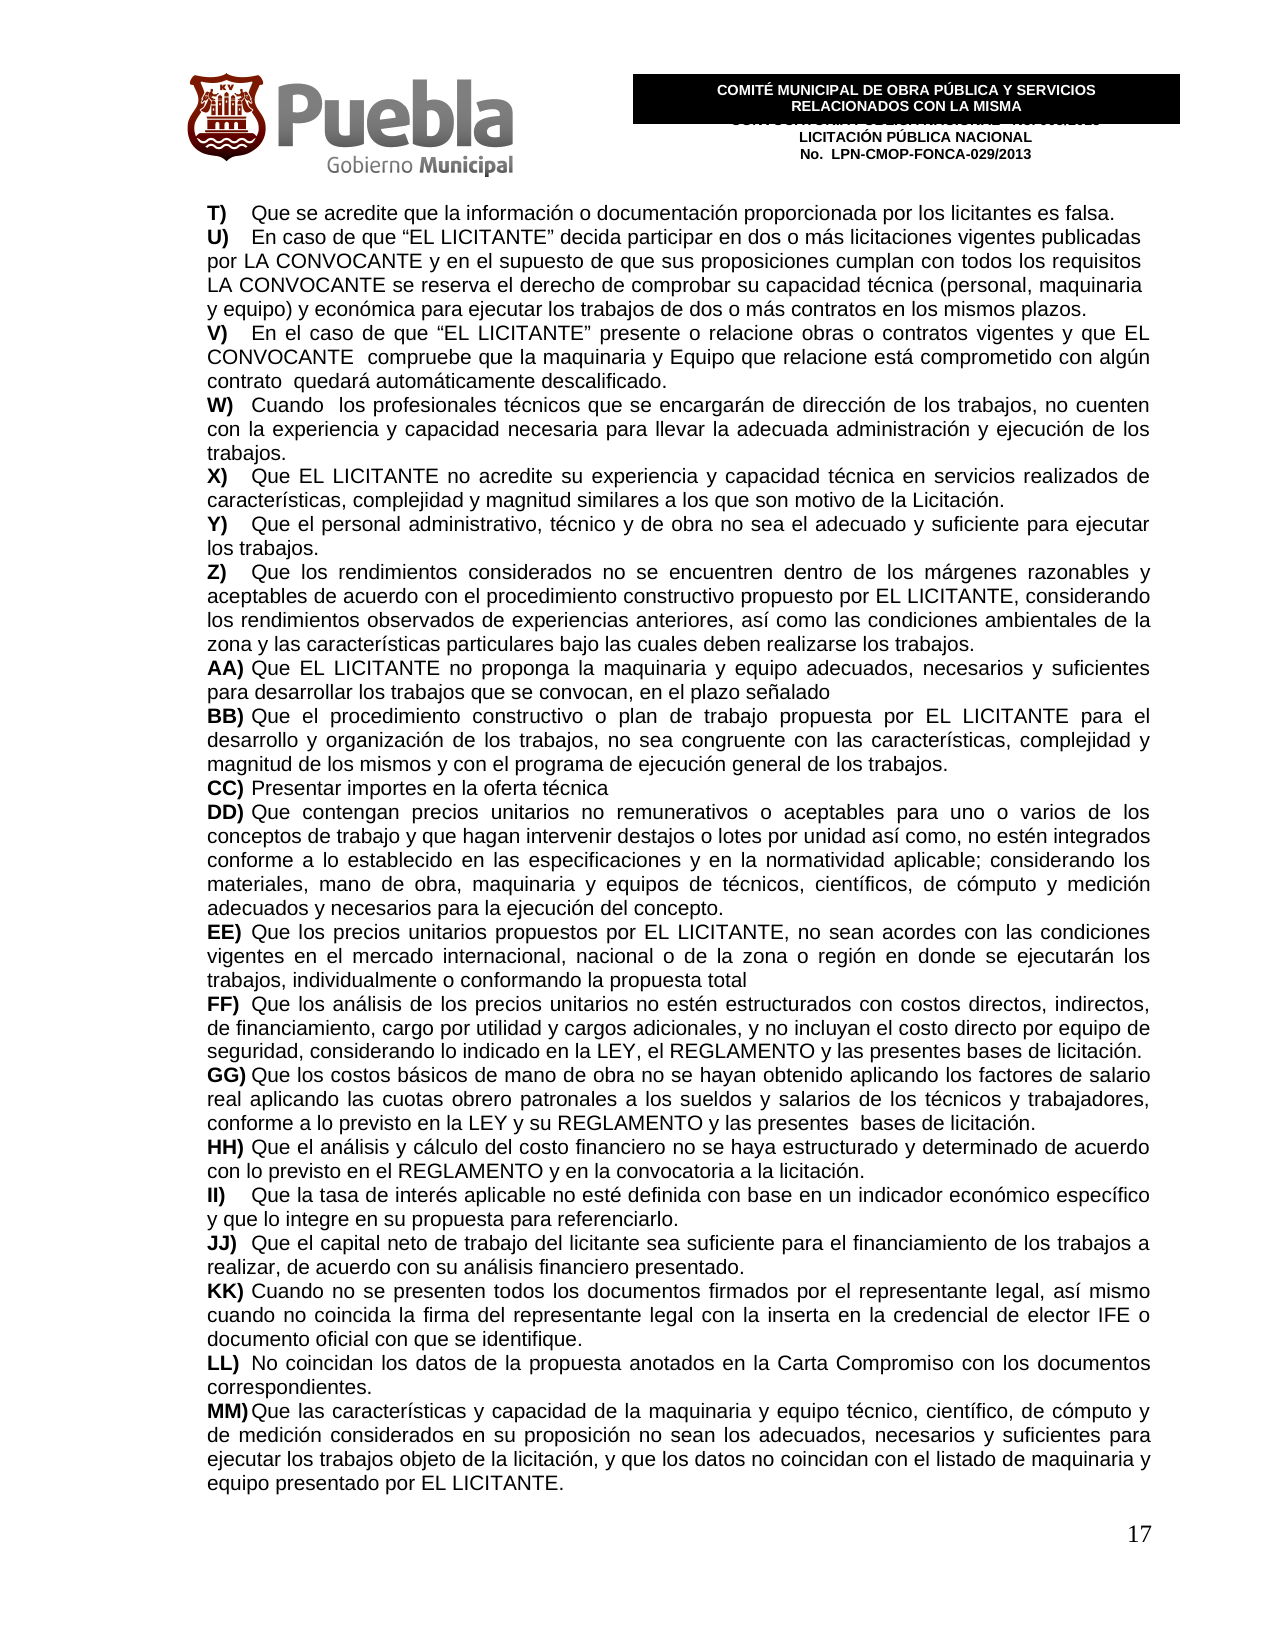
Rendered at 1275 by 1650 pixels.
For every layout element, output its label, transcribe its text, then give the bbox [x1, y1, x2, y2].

list Que contengan precios unitarios no remunerativos o aceptables para uno o varios de los conceptos de trabajo y que hagan intervenir destajos o lotes por unidad así como, no estén integrados conforme a lo establecido en las especificaciones y en la normatividad aplicable; considerando los materiales, mano de obra, maquinaria y equipos de técnicos, científicos, de cómputo y medición adecuados y necesarios para la ejecución del concepto. [207, 800, 1152, 919]
list Que se acredite que la información o documentación proporcionada por los licitantes es falsa. [207, 201, 1143, 225]
list En el caso de que “EL LICITANTE” presente o relacione obras o contratos vigentes y que EL CONVOCANTE compruebe que la maquinaria y Equipo que relacione está comprometido con algún contrato quedará automáticamente descalificado. [207, 321, 1152, 392]
list Que los costos básicos de mano de obra no se hayan obtenido aplicando los factores de salario real aplicando las cuotas obrero patronales a los sueldos y salarios de los técnicos y trabajadores, conforme a lo previsto en la LEY y su REGLAMENTO y las presentes bases de licitación. [207, 1063, 1152, 1135]
list Que las características y capacidad de la maquinaria y equipo técnico, científico, de cómputo y de medición considerados en su proposición no sean los adecuados, necesarios y suficientes para ejecutar los trabajos objeto de la licitación, y que los datos no coincidan con el listado de maquinaria y equipo presentado por EL LICITANTE. [207, 1399, 1152, 1494]
list Que los rendimientos considerados no se encuentren dentro de los márgenes razonables y aceptables de acuerdo con el procedimiento constructivo propuesto por EL LICITANTE, considerando los rendimientos observados de experiencias anteriores, así como las condiciones ambientales de la zona y las características particulares bajo las cuales deben realizarse los trabajos. [207, 560, 1152, 656]
list En caso de que “EL LICITANTE” decida participar en dos o más licitaciones vigentes publicadas por LA CONVOCANTE y en el supuesto de que sus proposiciones cumplan con todos los requisitos LA CONVOCANTE se reserva el derecho de comprobar su capacidad técnica (personal, maquinaria y equipo) y económica para ejecutar los trabajos de dos o más contratos en los mismos plazos. [207, 225, 1143, 321]
list Que la tasa de interés aplicable no esté definida con base en un indicador económico específico y que lo integre en su propuesta para referenciarlo. [207, 1183, 1152, 1231]
list Que el capital neto de trabajo del licitante sea suficiente para el financiamiento de los trabajos a realizar, de acuerdo con su análisis financiero presentado. [207, 1231, 1152, 1279]
picture [187, 73, 513, 177]
list Que EL LICITANTE no proponga la maquinaria y equipo adecuados, necesarios y suficientes para desarrollar los trabajos que se convocan, en el plazo señalado [207, 656, 1152, 704]
list Que los precios unitarios propuestos por EL LICITANTE, no sean acordes con las condiciones vigentes en el mercado internacional, nacional o de la zona o región en donde se ejecutarán los trabajos, individualmente o conformando la propuesta total [207, 919, 1152, 991]
list Que el análisis y cálculo del costo financiero no se haya estructurado y determinado de acuerdo con lo previsto en el REGLAMENTO y en la convocatoria a la licitación. [207, 1135, 1152, 1183]
list Cuando los profesionales técnicos que se encargarán de dirección de los trabajos, no cuenten con la experiencia y capacidad necesaria para llevar la adecuada administración y ejecución de los trabajos. [207, 392, 1152, 464]
list Que los análisis de los precios unitarios no estén estructurados con costos directos, indirectos, de financiamiento, cargo por utilidad y cargos adicionales, y no incluyan el costo directo por equipo de seguridad, considerando lo indicado en la LEY, el REGLAMENTO y las presentes bases de licitación. [207, 991, 1152, 1063]
list Que el personal administrativo, técnico y de obra no sea el adecuado y suficiente para ejecutar los trabajos. [207, 512, 1152, 560]
list Que EL LICITANTE no acredite su experiencia y capacidad técnica en servicios realizados de características, complejidad y magnitud similares a los que son motivo de la Licitación. [207, 464, 1152, 512]
list No coincidan los datos de la propuesta anotados en la Carta Compromiso con los documentos correspondientes. [207, 1351, 1152, 1399]
list Que el procedimiento constructivo o plan de trabajo propuesta por EL LICITANTE para el desarrollo y organización de los trabajos, no sea congruente con las características, complejidad y magnitud de los mismos y con el programa de ejecución general de los trabajos. [207, 704, 1152, 776]
list Cuando no se presenten todos los documentos firmados por el representante legal, así mismo cuando no coincida la firma del representante legal con la inserta en la credencial de elector IFE o documento oficial con que se identifique. [207, 1279, 1152, 1351]
list Presentar importes en la oferta técnica [207, 776, 1152, 800]
